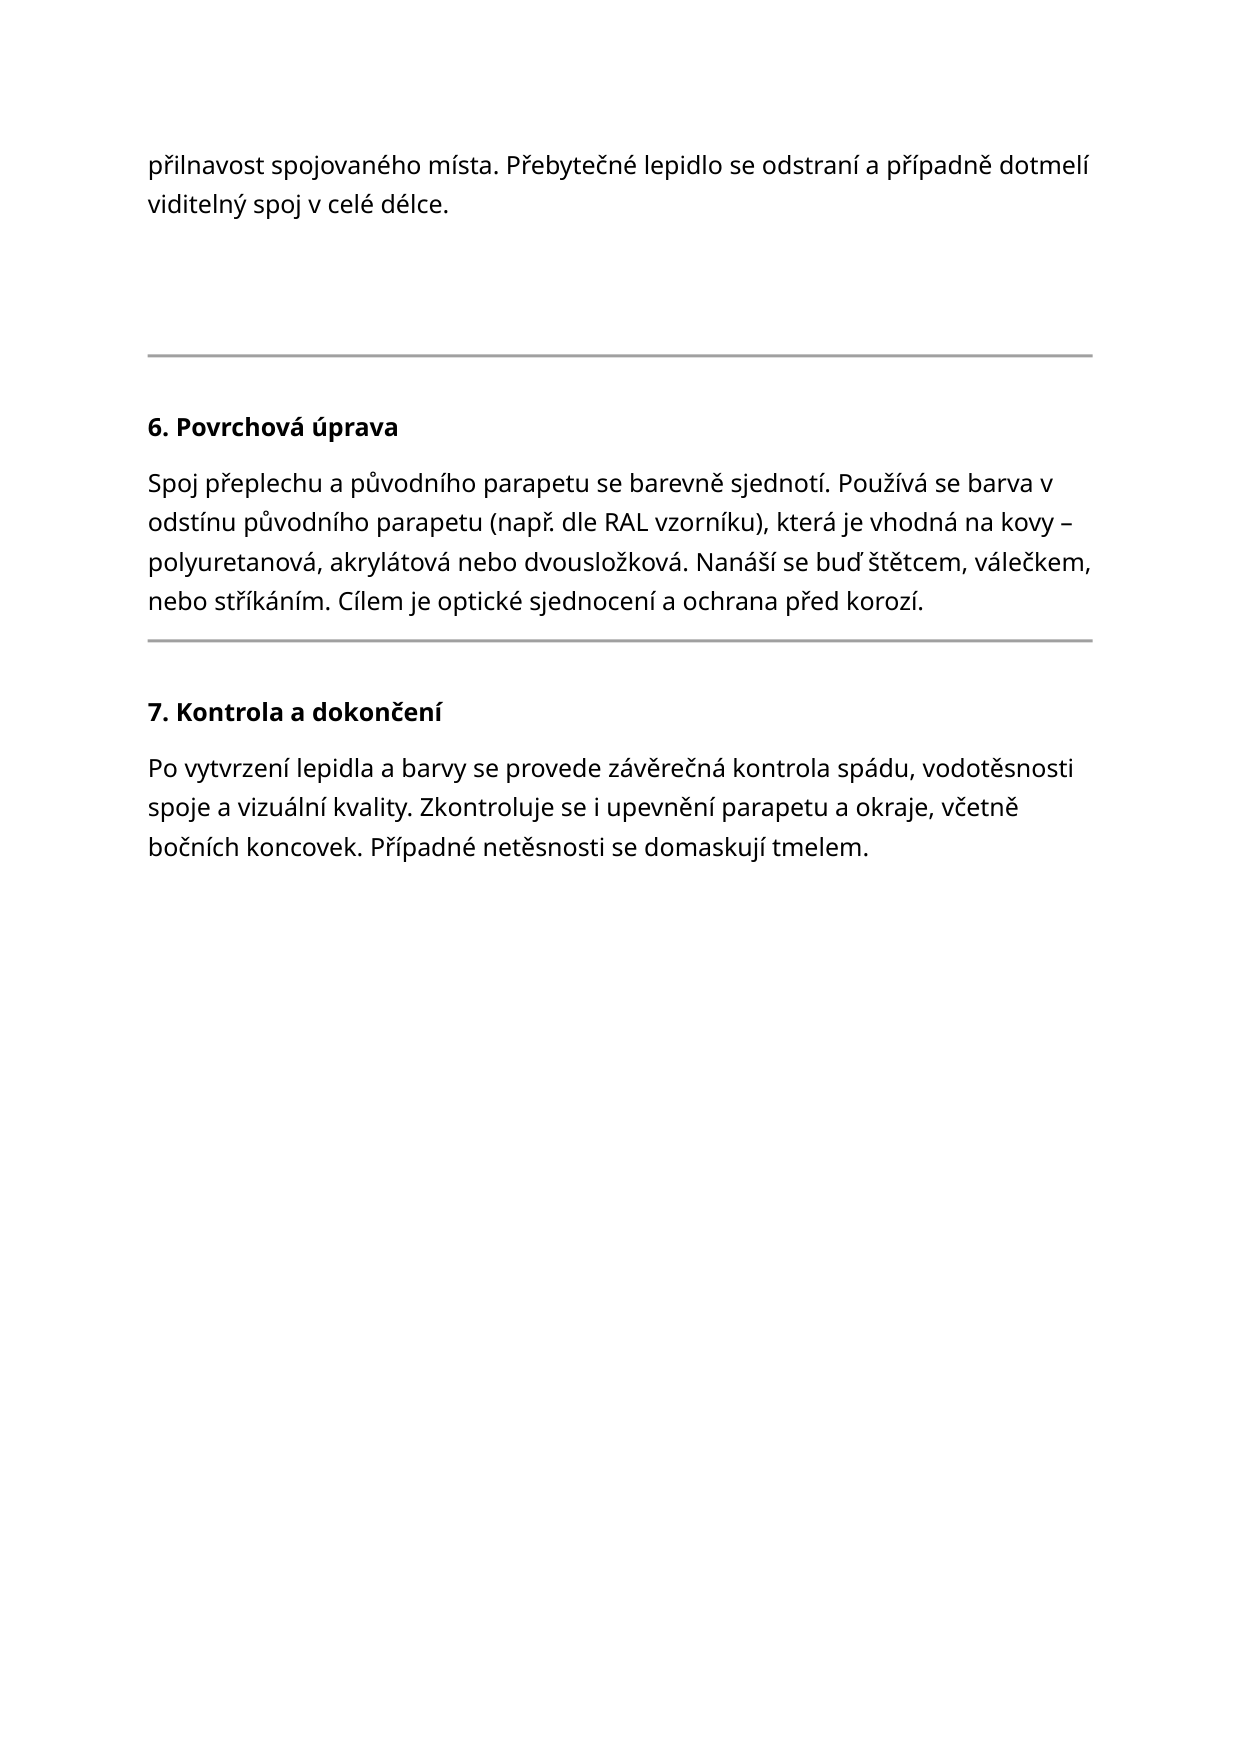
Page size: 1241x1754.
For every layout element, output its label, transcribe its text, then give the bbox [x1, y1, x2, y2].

text Spoj přeplechu a původního parapetu se barevně sjednotí. Používá se barva v odstínu původního parapetu (např. dle RAL vzorníku), která je vhodná na kovy – polyuretanová, akrylátová nebo dvousložková. Nanáší se buď štětcem, válečkem, nebo stříkáním. Cílem je optické sjednocení a ochrana před korozí. [148, 466, 1093, 617]
text Po vytvrzení lepidla a barvy se provede závěrečná kontrola spádu, vodotěsnosti spoje a vizuální kvality. Zkontroluje se i upevnění parapetu a okraje, včetně bočních koncovek. Případné netěsnosti se domaskují tmelem. [148, 751, 1093, 863]
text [148, 148, 1093, 221]
text 6. Povrchová úprava [148, 410, 1093, 444]
text 7. Kontrola a dokončení [148, 695, 1093, 729]
